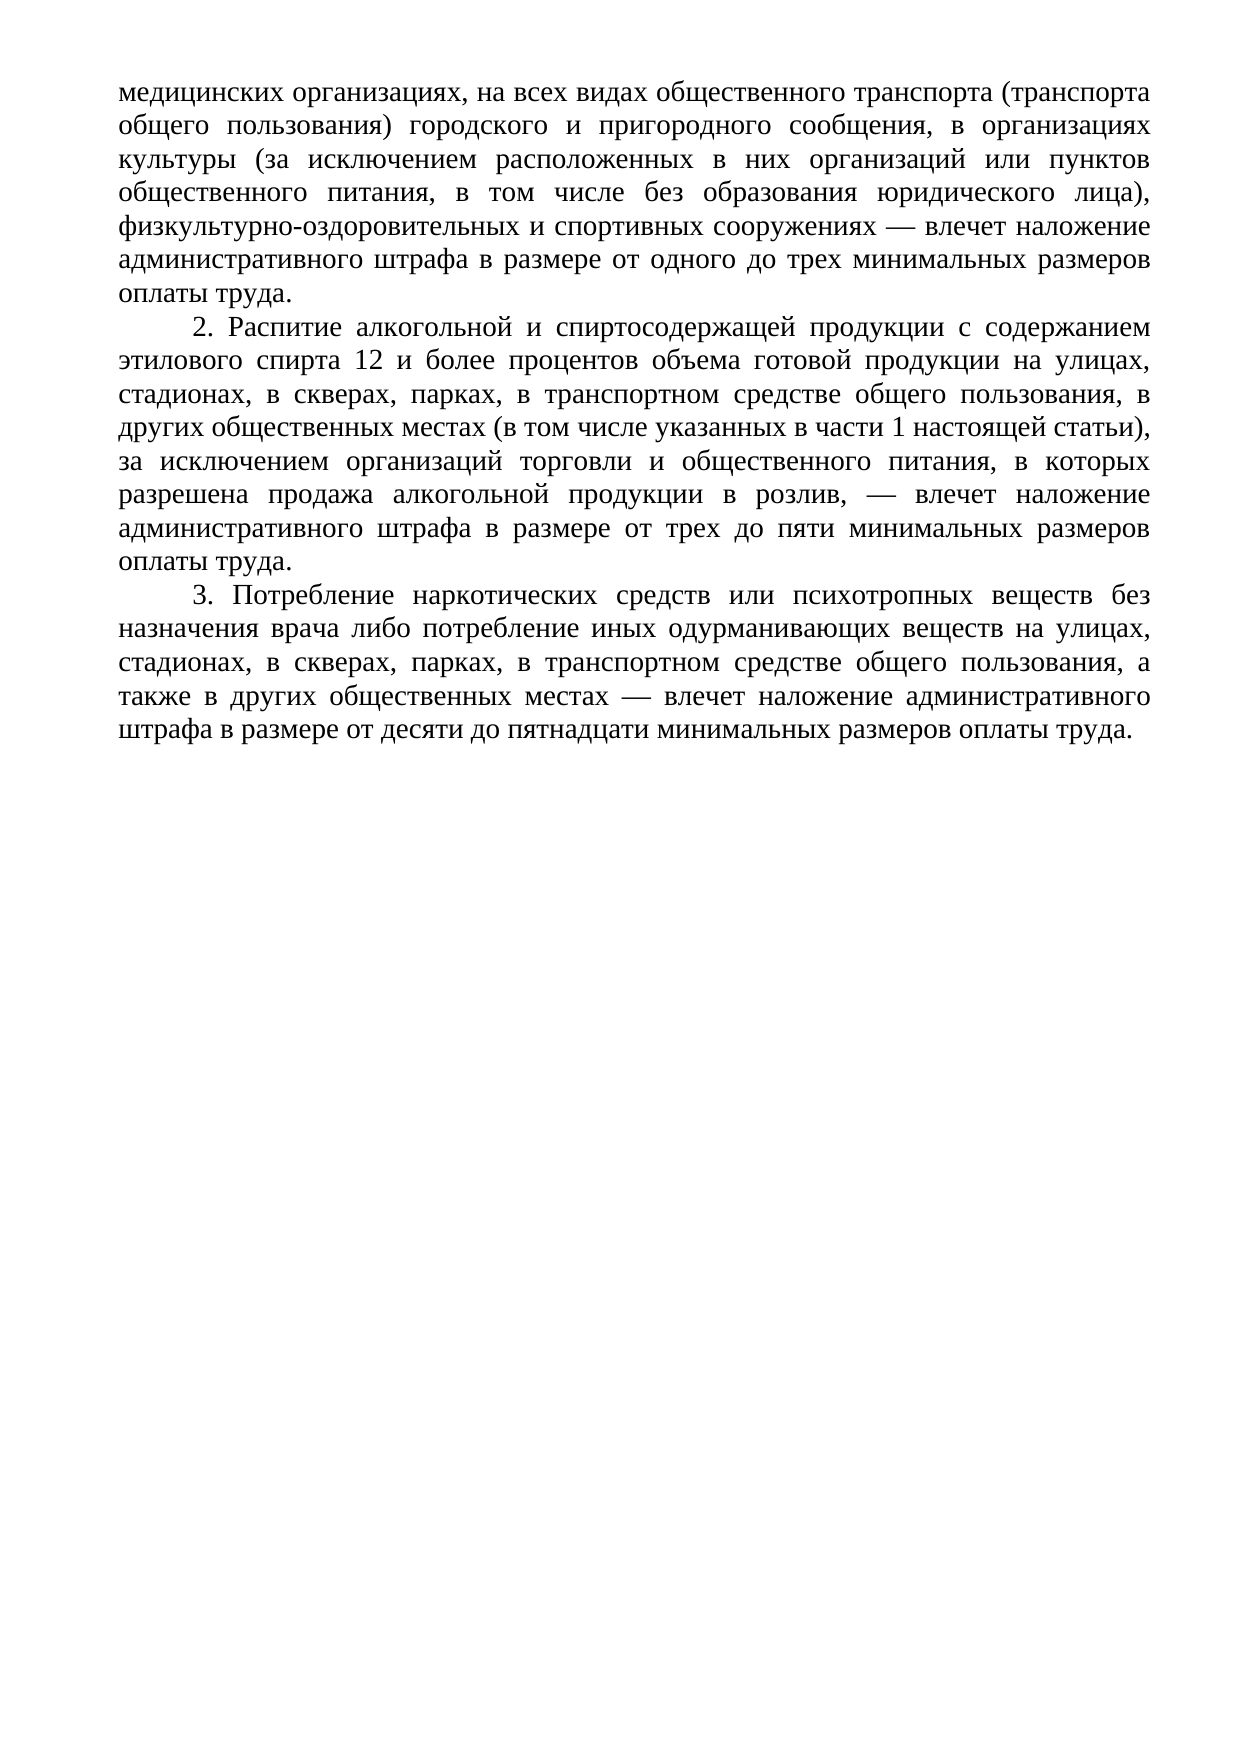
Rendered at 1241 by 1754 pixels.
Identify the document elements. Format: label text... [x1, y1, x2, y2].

text 3. Потребление наркотических средств или психотропных веществ без назначения врача либо потребление иных одурманивающих веществ на улицах, стадионах, в скверах, парках, в транспортном средстве общего пользования, а также в других общественных местах — влечет наложение административного штрафа в размере от десяти до пятнадцати минимальных размеров оплаты труда. [118, 577, 1152, 745]
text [118, 74, 1152, 309]
text 2. Распитие алкогольной и спиртосодержащей продукции с содержанием этилового спирта 12 и более процентов объема готовой продукции на улицах, стадионах, в скверах, парках, в транспортном средстве общего пользования, в других общественных местах (в том числе указанных в части 1 настоящей статьи), за исключением организаций торговли и общественного питания, в которых разрешена продажа алкогольной продукции в розлив, — влечет наложение административного штрафа в размере от трех до пяти минимальных размеров оплаты труда. [118, 309, 1152, 577]
